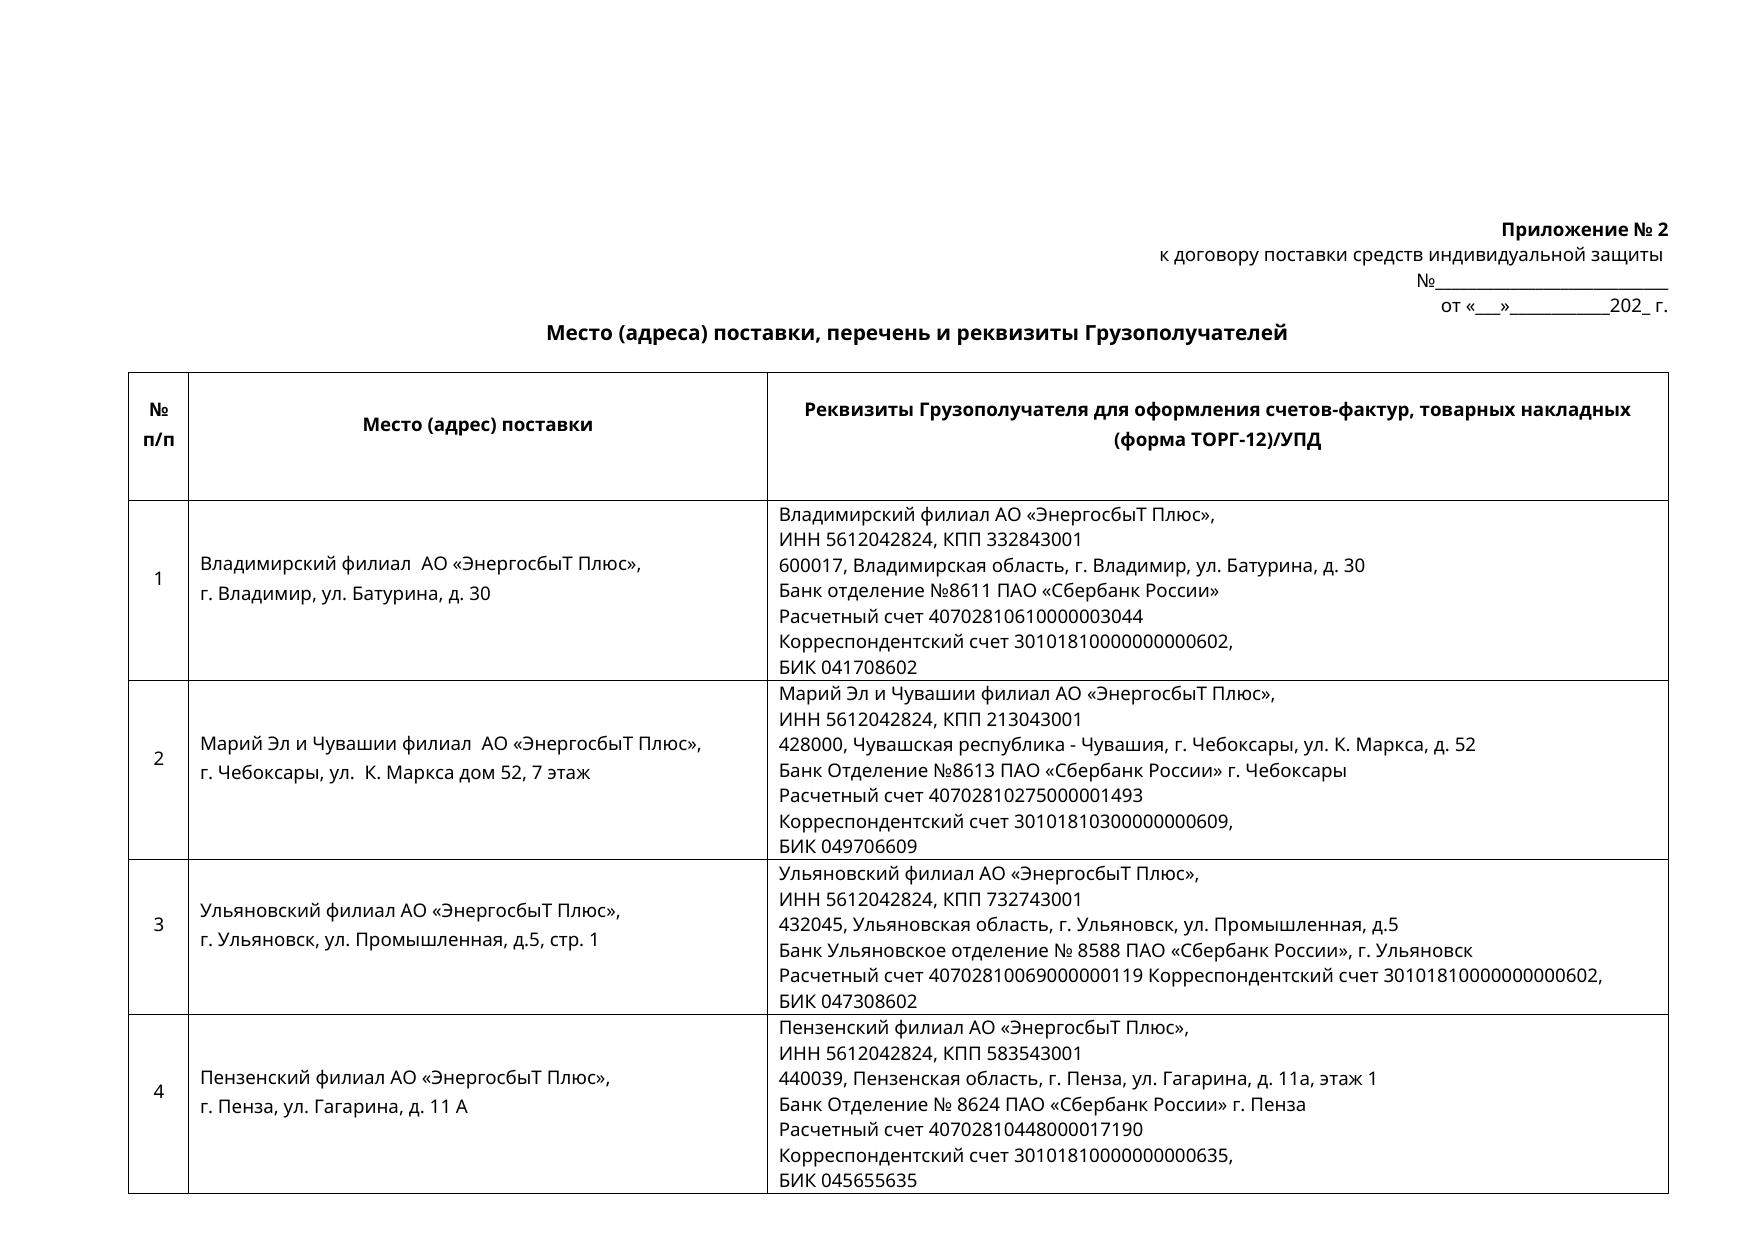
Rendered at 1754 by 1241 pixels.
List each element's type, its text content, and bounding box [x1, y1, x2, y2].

table_cell 4 [129, 1015, 188, 1193]
text Приложение № 2 [118, 216, 1668, 242]
text к договору поставки средств индивидуальной защиты №____________________________ [118, 242, 1668, 293]
text Место (адреса) поставки, перечень и реквизиты Грузополучателей [118, 318, 1657, 347]
table_cell 2 [129, 681, 188, 859]
table_header Место (адрес) поставки [189, 373, 767, 500]
table_cell 3 [129, 860, 188, 1013]
table_cell Владимирский филиал АО «ЭнергосбыТ Плюс», ИНН 5612042824, КПП 332843001 600017, Владимирская область, г. Владимир, ул. Батурина, д. 30 Банк отделение №8611 ПАО «Сбербанк России» Расчетный счет 40702810610000003044 Корреспондентский счет 30101810000000000602, БИК 041708602 [768, 501, 1668, 679]
table_cell Марий Эл и Чувашии филиал АО «ЭнергосбыТ Плюс», г. Чебоксары, ул. К. Маркса дом 52, 7 этаж [189, 681, 767, 859]
table_cell Владимирский филиал АО «ЭнергосбыТ Плюс», г. Владимир, ул. Батурина, д. 30 [189, 501, 767, 679]
table_cell Ульяновский филиал АО «ЭнергосбыТ Плюс», г. Ульяновск, ул. Промышленная, д.5, стр. 1 [189, 860, 767, 1013]
table_cell 1 [129, 501, 188, 679]
table_header Реквизиты Грузополучателя для оформления счетов-фактур, товарных накладных (форма ТОРГ-12)/УПД [768, 373, 1668, 500]
table_cell Пензенский филиал АО «ЭнергосбыТ Плюс», ИНН 5612042824, КПП 583543001 440039, Пензенская область, г. Пенза, ул. Гагарина, д. 11а, этаж 1 Банк Отделение № 8624 ПАО «Сбербанк России» г. Пенза Расчетный счет 40702810448000017190 Корреспондентский счет 30101810000000000635, БИК 045655635 [768, 1015, 1668, 1193]
table_cell Пензенский филиал АО «ЭнергосбыТ Плюс», г. Пенза, ул. Гагарина, д. 11 А [189, 1015, 767, 1193]
table_cell Ульяновский филиал АО «ЭнергосбыТ Плюс», ИНН 5612042824, КПП 732743001 432045, Ульяновская область, г. Ульяновск, ул. Промышленная, д.5 Банк Ульяновское отделение № 8588 ПАО «Сбербанк России», г. Ульяновск Расчетный счет 40702810069000000119 Корреспондентский счет 30101810000000000602, БИК 047308602 [768, 860, 1668, 1013]
text от «___»____________202_ г. [118, 293, 1668, 318]
table_header № п/п [129, 373, 188, 500]
table_cell Марий Эл и Чувашии филиал АО «ЭнергосбыТ Плюс», ИНН 5612042824, КПП 213043001 428000, Чувашская республика - Чувашия, г. Чебоксары, ул. К. Маркса, д. 52 Банк Отделение №8613 ПАО «Сбербанк России» г. Чебоксары Расчетный счет 40702810275000001493 Корреспондентский счет 30101810300000000609, БИК 049706609 [768, 681, 1668, 859]
